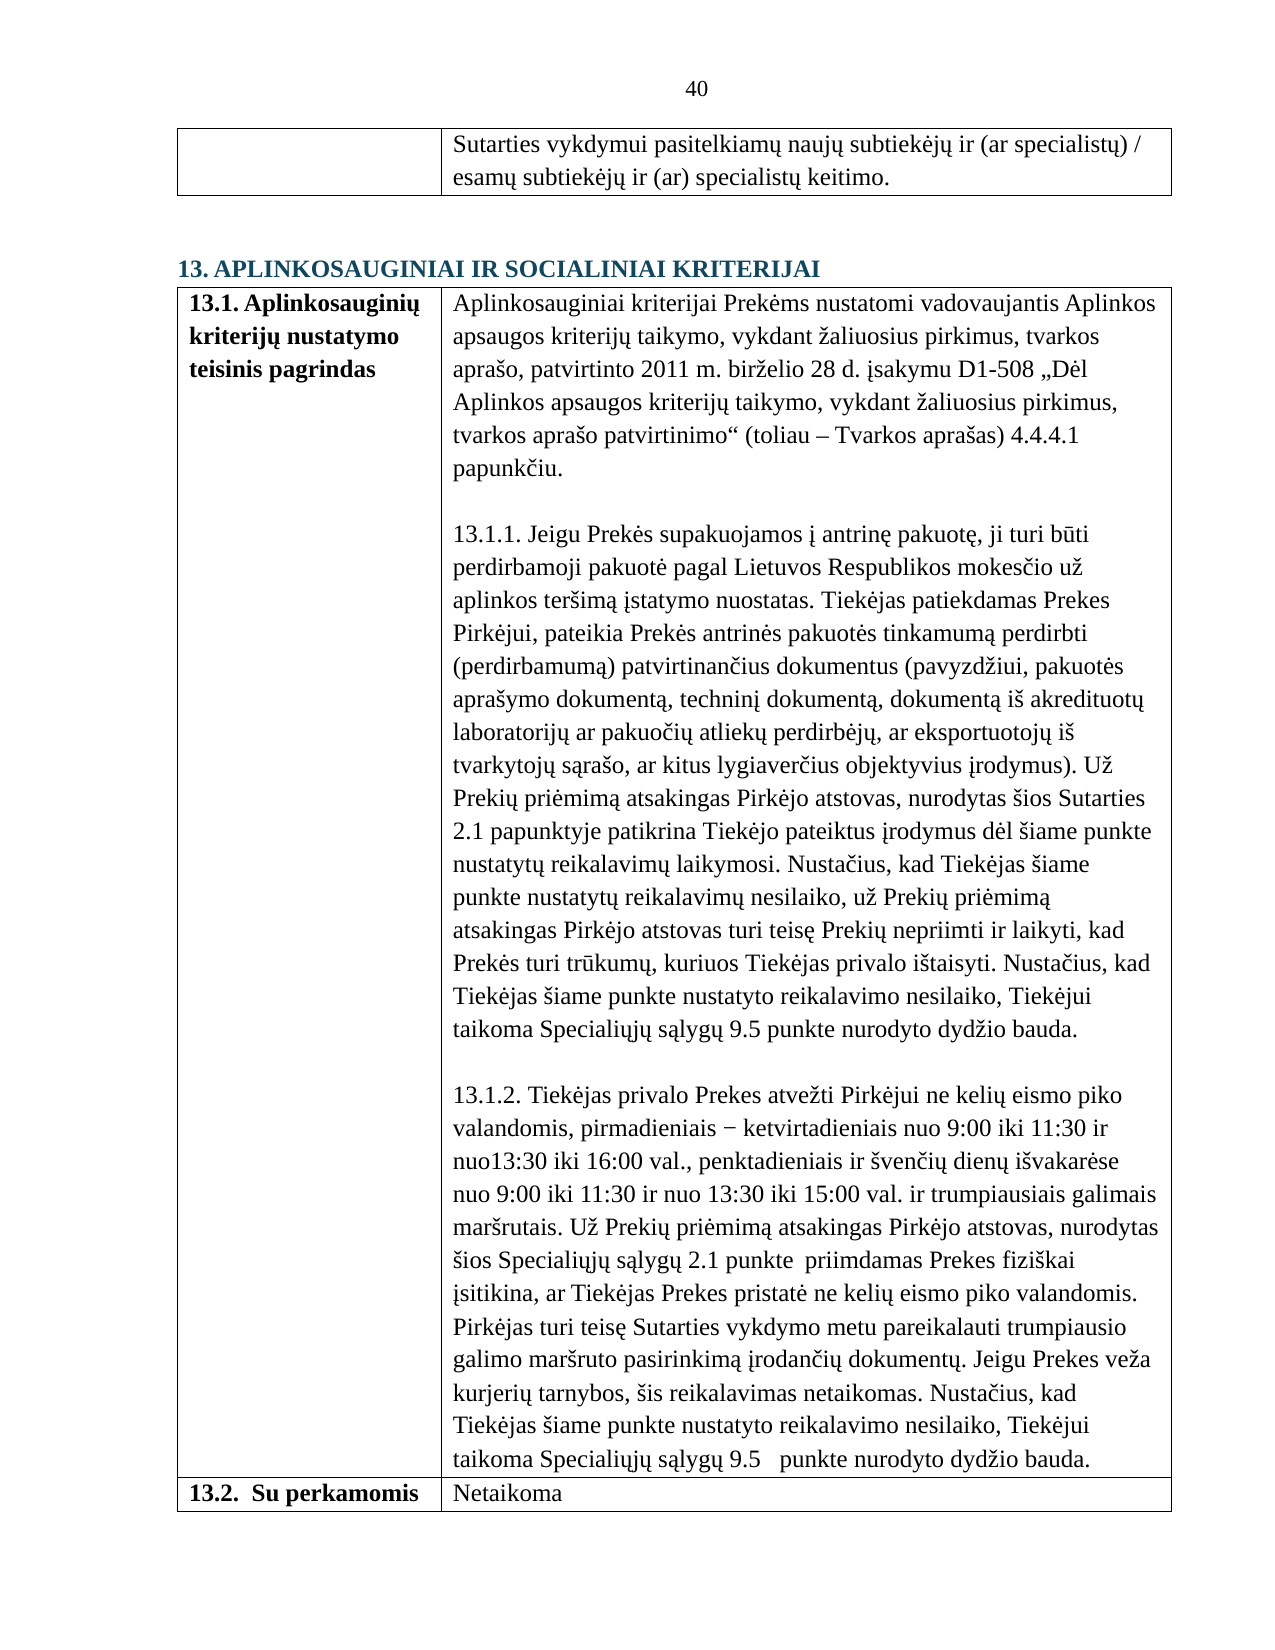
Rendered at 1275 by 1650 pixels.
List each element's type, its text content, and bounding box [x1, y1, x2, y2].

subtitle 13. APLINKOSAUGINIAI IR SOCIALINIAI KRITERIJAI [177, 254, 1216, 283]
table_header Aplinkosauginiai kriterijai Prekėms nustatomi vadovaujantis Aplinkos apsaugos kriterijų taikymo, vykdant žaliuosius pirkimus, tvarkos aprašo, patvirtinto 2011 m. birželio 28 d. įsakymu D1-508 „Dėl Aplinkos apsaugos kriterijų taikymo, vykdant žaliuosius pirkimus, tvarkos aprašo patvirtinimo“ (toliau – Tvarkos aprašas) 4.4.4.1 papunkčiu. 13.1.1. Jeigu Prekės supakuojamos į antrinę pakuotę, ji turi būti perdirbamoji pakuotė pagal Lietuvos Respublikos mokesčio už aplinkos teršimą įstatymo nuostatas. Tiekėjas patiekdamas Prekes Pirkėjui, pateikia Prekės antrinės pakuotės tinkamumą perdirbti (perdirbamumą) patvirtinančius dokumentus (pavyzdžiui, pakuotės aprašymo dokumentą, techninį dokumentą, dokumentą iš akredituotų laboratorijų ar pakuočių atliekų perdirbėjų, ar eksportuotojų iš tvarkytojų sąrašo, ar kitus lygiaverčius objektyvius įrodymus). Už Prekių priėmimą atsakingas Pirkėjo atstovas, nurodytas šios Sutarties 2.1 papunktyje patikrina Tiekėjo pateiktus įrodymus dėl šiame punkte nustatytų reikalavimų laikymosi. Nustačius, kad Tiekėjas šiame punkte nustatytų reikalavimų nesilaiko, už Prekių priėmimą atsakingas Pirkėjo atstovas turi teisę Prekių nepriimti ir laikyti, kad Prekės turi trūkumų, kuriuos Tiekėjas privalo ištaisyti. Nustačius, kad Tiekėjas šiame punkte nustatyto reikalavimo nesilaiko, Tiekėjui taikoma Specialiųjų sąlygų 9.5 punkte nurodyto dydžio bauda. 13.1.2. Tiekėjas privalo Prekes atvežti Pirkėjui ne kelių eismo piko valandomis, pirmadieniais − ketvirtadieniais nuo 9:00 iki 11:30 ir nuo13:30 iki 16:00 val., penktadieniais ir švenčių dienų išvakarėse nuo 9:00 iki 11:30 ir nuo 13:30 iki 15:00 val. ir trumpiausiais galimais maršrutais. Už Prekių priėmimą atsakingas Pirkėjo atstovas, nurodytas šios Specialiųjų sąlygų 2.1 punkte priimdamas Prekes fiziškai įsitikina, ar Tiekėjas Prekes pristatė ne kelių eismo piko valandomis. Pirkėjas turi teisę Sutarties vykdymo metu pareikalauti trumpiausio galimo maršruto pasirinkimą įrodančių dokumentų. Jeigu Prekes veža kurjerių tarnybos, šis reikalavimas netaikomas. Nustačius, kad Tiekėjas šiame punkte nustatyto reikalavimo nesilaiko, Tiekėjui taikoma Specialiųjų sąlygų 9.5 punkte nurodyto dydžio bauda. [442, 288, 1171, 1477]
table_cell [442, 129, 1171, 195]
table_header 13.1. Aplinkosauginių kriterijų nustatymo teisinis pagrindas [178, 288, 441, 1477]
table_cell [178, 129, 441, 195]
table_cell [178, 1478, 441, 1511]
table_cell Netaikoma [442, 1478, 1171, 1511]
